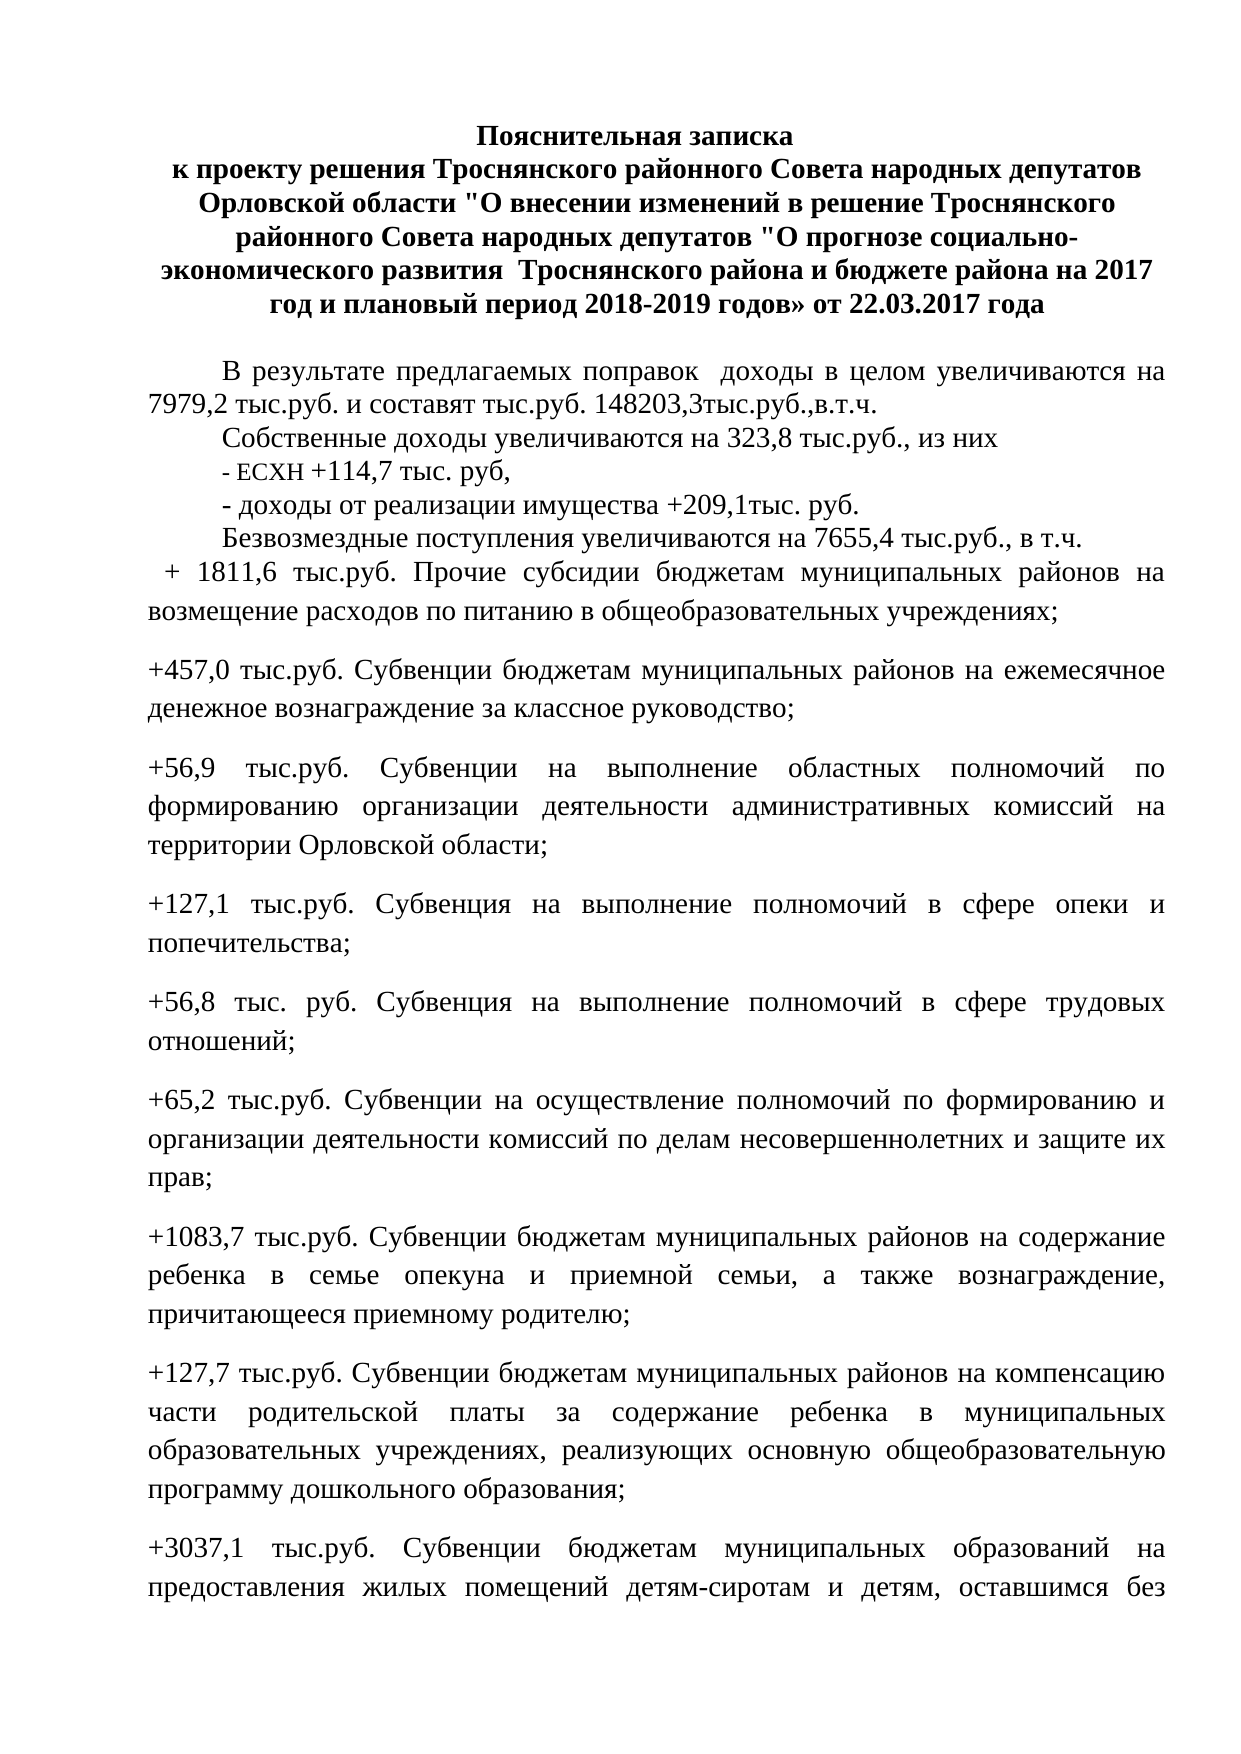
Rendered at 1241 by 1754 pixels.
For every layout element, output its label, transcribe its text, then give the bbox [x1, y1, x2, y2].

text Безвозмездные поступления увеличиваются на 7655,4 тыс.руб., в т.ч. [148, 521, 1166, 554]
text - ЕСХН +114,7 тыс. руб, [148, 453, 1166, 487]
text В результате предлагаемых поправок доходы в целом увеличиваются на 7979,2 тыс.руб. и составят тыс.руб. 148203,3тыс.руб.,в.т.ч. [148, 353, 1166, 420]
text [148, 1530, 1166, 1602]
text Собственные доходы увеличиваются на 323,8 тыс.руб., из них [148, 420, 1166, 453]
text +56,8 тыс. руб. Субвенция на выполнение полномочий в сфере трудовых отношений; [148, 984, 1166, 1056]
text к проекту решения Троснянского районного Совета народных депутатов Орловской области "О внесении изменений в решение Троснянского районного Совета народных депутатов "О прогнозе социально-экономического развития Троснянского района и бюджете района на 2017 год и плановый период 2018-2019 годов» от 22.03.2017 года [148, 152, 1166, 319]
text +56,9 тыс.руб. Субвенции на выполнение областных полномочий по формированию организации деятельности административных комиссий на территории Орловской области; [148, 750, 1166, 861]
text +127,7 тыс.руб. Субвенции бюджетам муниципальных районов на компенсацию части родительской платы за содержание ребенка в муниципальных образовательных учреждениях, реализующих основную общеобразовательную программу дошкольного образования; [148, 1355, 1166, 1504]
text + 1811,6 тыс.руб. Прочие субсидии бюджетам муниципальных районов на возмещение расходов по питанию в общеобразовательных учреждениях; [148, 554, 1166, 626]
text +65,2 тыс.руб. Субвенции на осуществление полномочий по формированию и организации деятельности комиссий по делам несовершеннолетних и защите их прав; [148, 1082, 1166, 1193]
text - доходы от реализации имущества +209,1тыс. руб. [148, 487, 1166, 521]
text +127,1 тыс.руб. Субвенция на выполнение полномочий в сфере опеки и попечительства; [148, 886, 1166, 958]
text +457,0 тыс.руб. Субвенции бюджетам муниципальных районов на ежемесячное денежное вознаграждение за классное руководство; [148, 652, 1166, 724]
text Пояснительная записка [177, 118, 1092, 152]
text +1083,7 тыс.руб. Субвенции бюджетам муниципальных районов на содержание ребенка в семье опекуна и приемной семьи, а также вознаграждение, причитающееся приемному родителю; [148, 1219, 1166, 1329]
